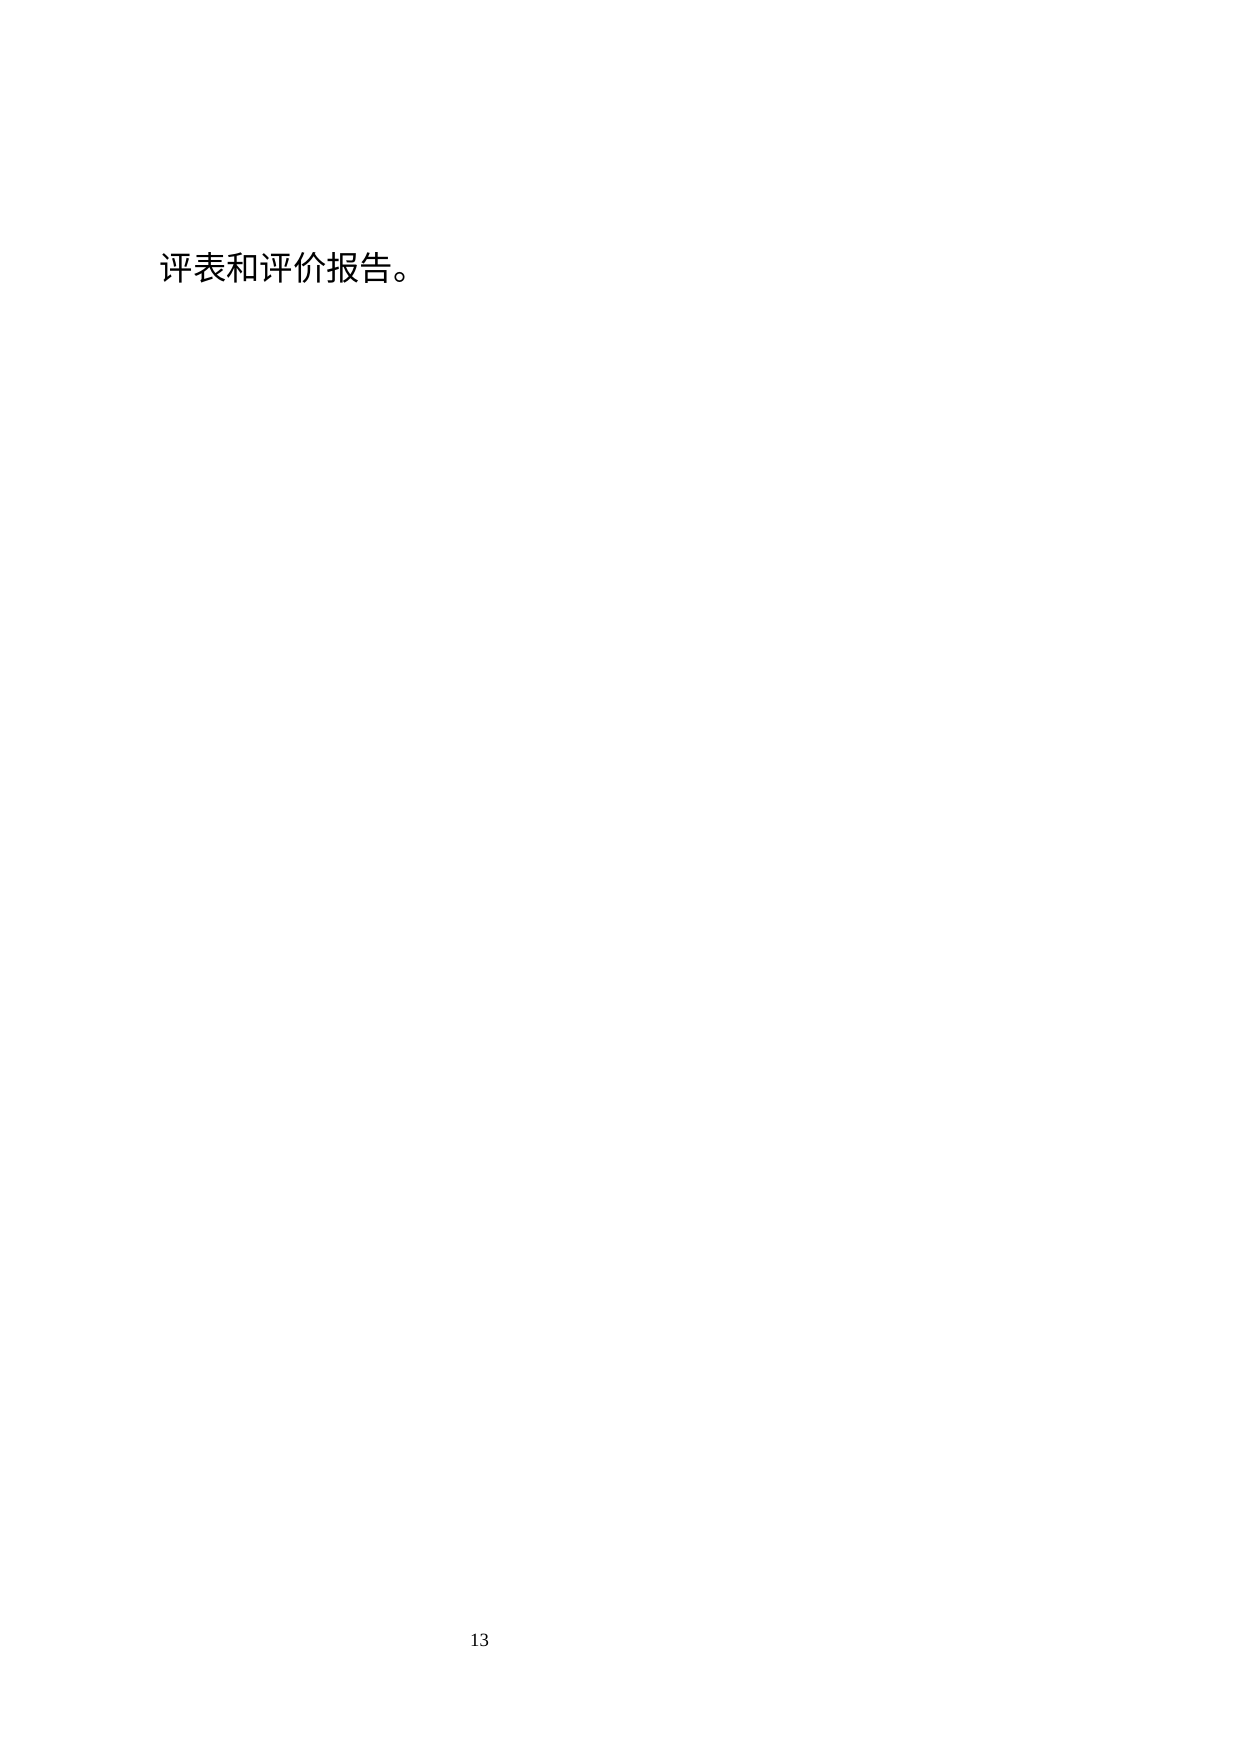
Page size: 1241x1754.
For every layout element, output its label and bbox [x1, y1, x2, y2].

text [159, 233, 1081, 298]
